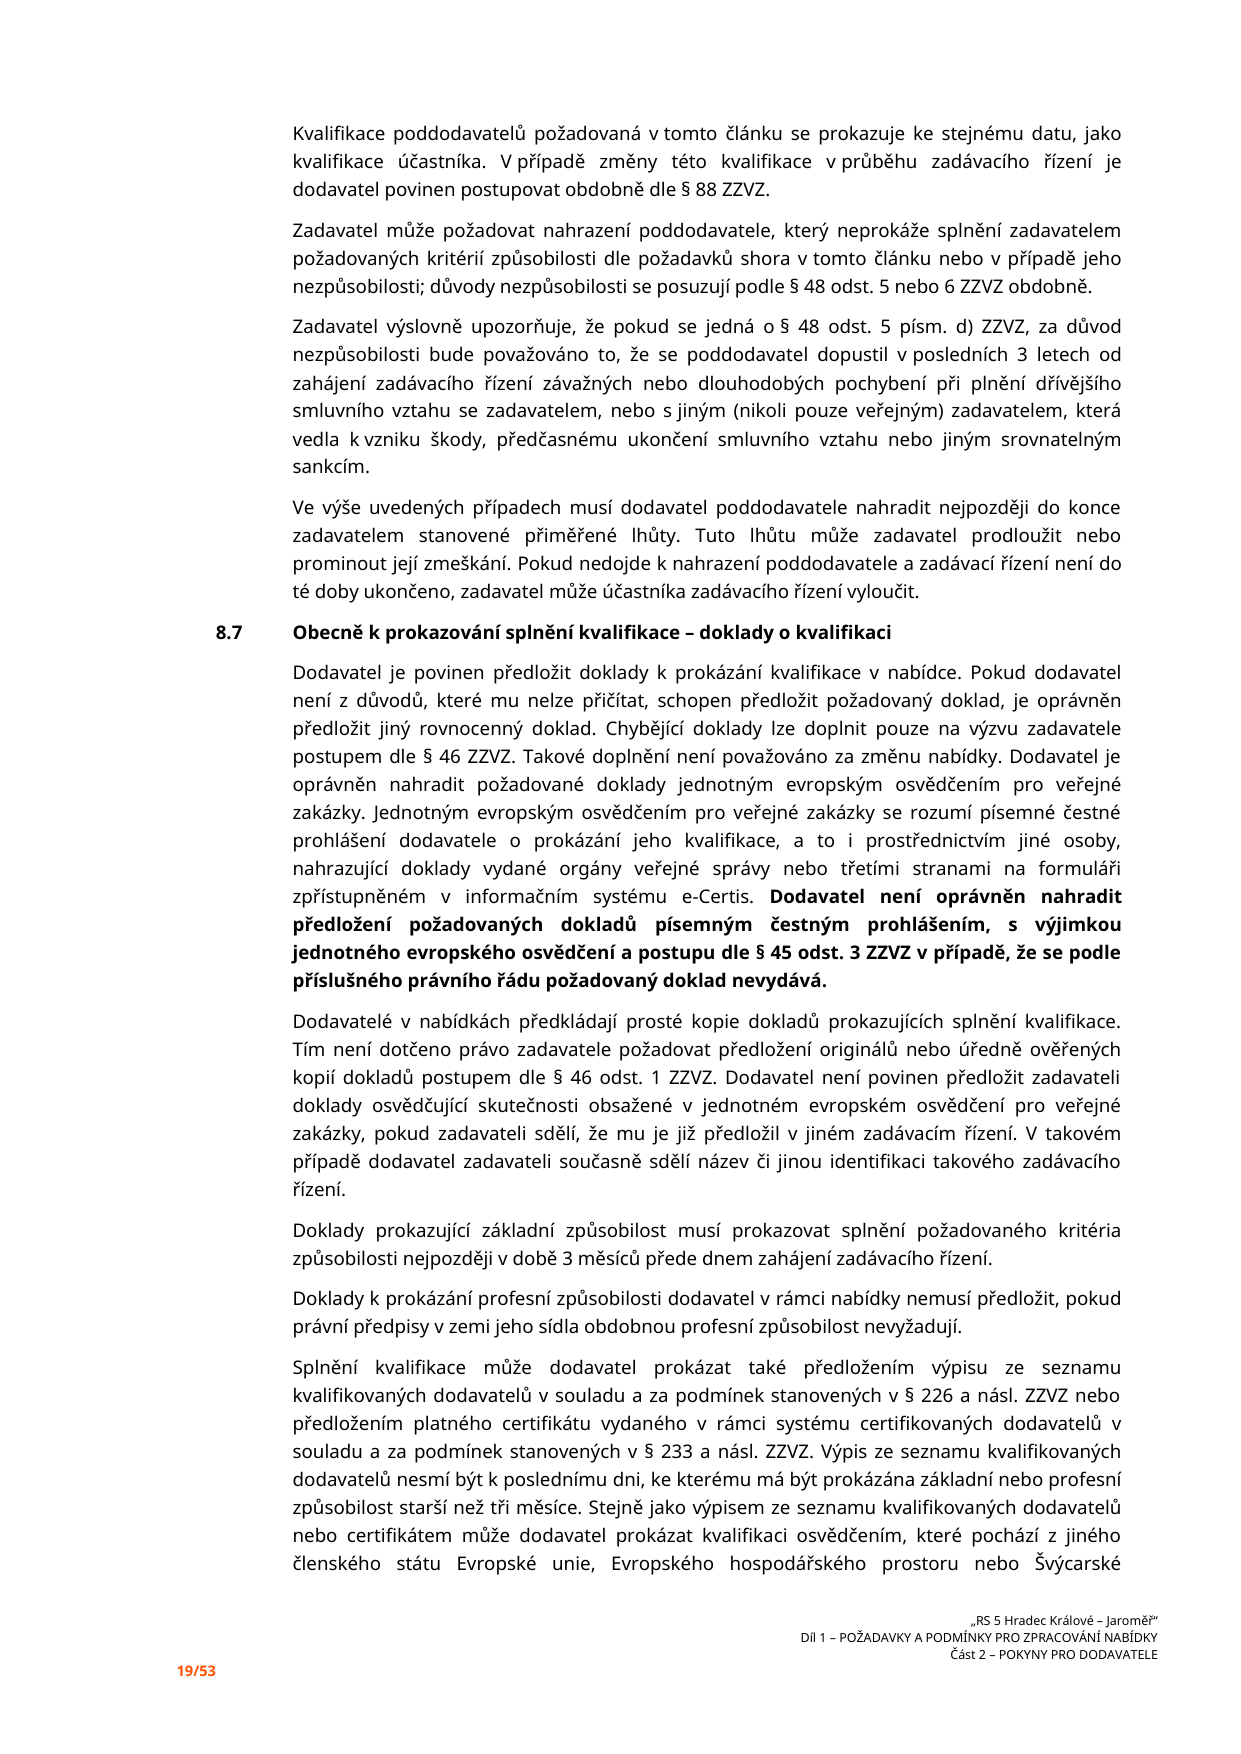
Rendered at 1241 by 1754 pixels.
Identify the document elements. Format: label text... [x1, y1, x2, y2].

text Doklady k prokázání profesní způsobilosti dodavatel v rámci nabídky nemusí předložit, pokud právní předpisy v zemi jeho sídla obdobnou profesní způsobilost nevyžadují. [292, 1285, 1122, 1339]
text Zadavatel může požadovat nahrazení poddodavatele, který neprokáže splnění zadavatelem požadovaných kritérií způsobilosti dle požadavků shora v tomto článku nebo v případě jeho nezpůsobilosti; důvody nezpůsobilosti se posuzují podle § 48 odst. 5 nebo 6 ZZVZ obdobně. [292, 217, 1122, 299]
text Zadavatel výslovně upozorňuje, že pokud se jedná o § 48 odst. 5 písm. d) ZZVZ, za důvod nezpůsobilosti bude považováno to, že se poddodavatel dopustil v posledních 3 letech od zahájení zadávacího řízení závažných nebo dlouhodobých pochybení při plnění dřívějšího smluvního vztahu se zadavatelem, nebo s jiným (nikoli pouze veřejným) zadavatelem, která vedla k vzniku škody, předčasnému ukončení smluvního vztahu nebo jiným srovnatelným sankcím. [292, 314, 1122, 479]
text Obecně k prokazování splnění kvalifikace – doklady o kvalifikaci [216, 619, 1122, 644]
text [292, 1354, 1122, 1576]
text Dodavatelé v nabídkách předkládají prosté kopie dokladů prokazujících splnění kvalifikace. Tím není dotčeno právo zadavatele požadovat předložení originálů nebo úředně ověřených kopií dokladů postupem dle § 46 odst. 1 ZZVZ. Dodavatel není povinen předložit zadavateli doklady osvědčující skutečnosti obsažené v jednotném evropském osvědčení pro veřejné zakázky, pokud zadavateli sdělí, že mu je již předložil v jiném zadávacím řízení. V takovém případě dodavatel zadavateli současně sdělí název či jinou identifikaci takového zadávacího řízení. [292, 1008, 1122, 1202]
text Kvalifikace poddodavatelů požadovaná v tomto článku se prokazuje ke stejnému datu, jako kvalifikace účastníka. V případě změny této kvalifikace v průběhu zadávacího řízení je dodavatel povinen postupovat obdobně dle § 88 ZZVZ. [292, 121, 1122, 202]
text Doklady prokazující základní způsobilost musí prokazovat splnění požadovaného kritéria způsobilosti nejpozději v době 3 měsíců přede dnem zahájení zadávacího řízení. [292, 1217, 1122, 1270]
text Ve výše uvedených případech musí dodavatel poddodavatele nahradit nejpozději do konce zadavatelem stanovené přiměřené lhůty. Tuto lhůtu může zadavatel prodloužit nebo prominout její zmeškání. Pokud nedojde k nahrazení poddodavatele a zadávací řízení není do té doby ukončeno, zadavatel může účastníka zadávacího řízení vyloučit. [292, 494, 1122, 604]
text Dodavatel je povinen předložit doklady k prokázání kvalifikace v nabídce. Pokud dodavatel není z důvodů, které mu nelze přičítat, schopen předložit požadovaný doklad, je oprávněn předložit jiný rovnocenný doklad. Chybějící doklady lze doplnit pouze na výzvu zadavatele postupem dle § 46 ZZVZ. Takové doplnění není považováno za změnu nabídky. Dodavatel je oprávněn nahradit požadované doklady jednotným evropským osvědčením pro veřejné zakázky. Jednotným evropským osvědčením pro veřejné zakázky se rozumí písemné čestné prohlášení dodavatele o prokázání jeho kvalifikace, a to i prostřednictvím jiné osoby, nahrazující doklady vydané orgány veřejné správy nebo třetími stranami na formuláři zpřístupněném v informačním systému e-Certis. Dodavatel není oprávněn nahradit předložení požadovaných dokladů písemným čestným prohlášením, s výjimkou jednotného evropského osvědčení a postupu dle § 45 odst. 3 ZZVZ v případě, že se podle příslušného právního řádu požadovaný doklad nevydává. [292, 659, 1122, 993]
